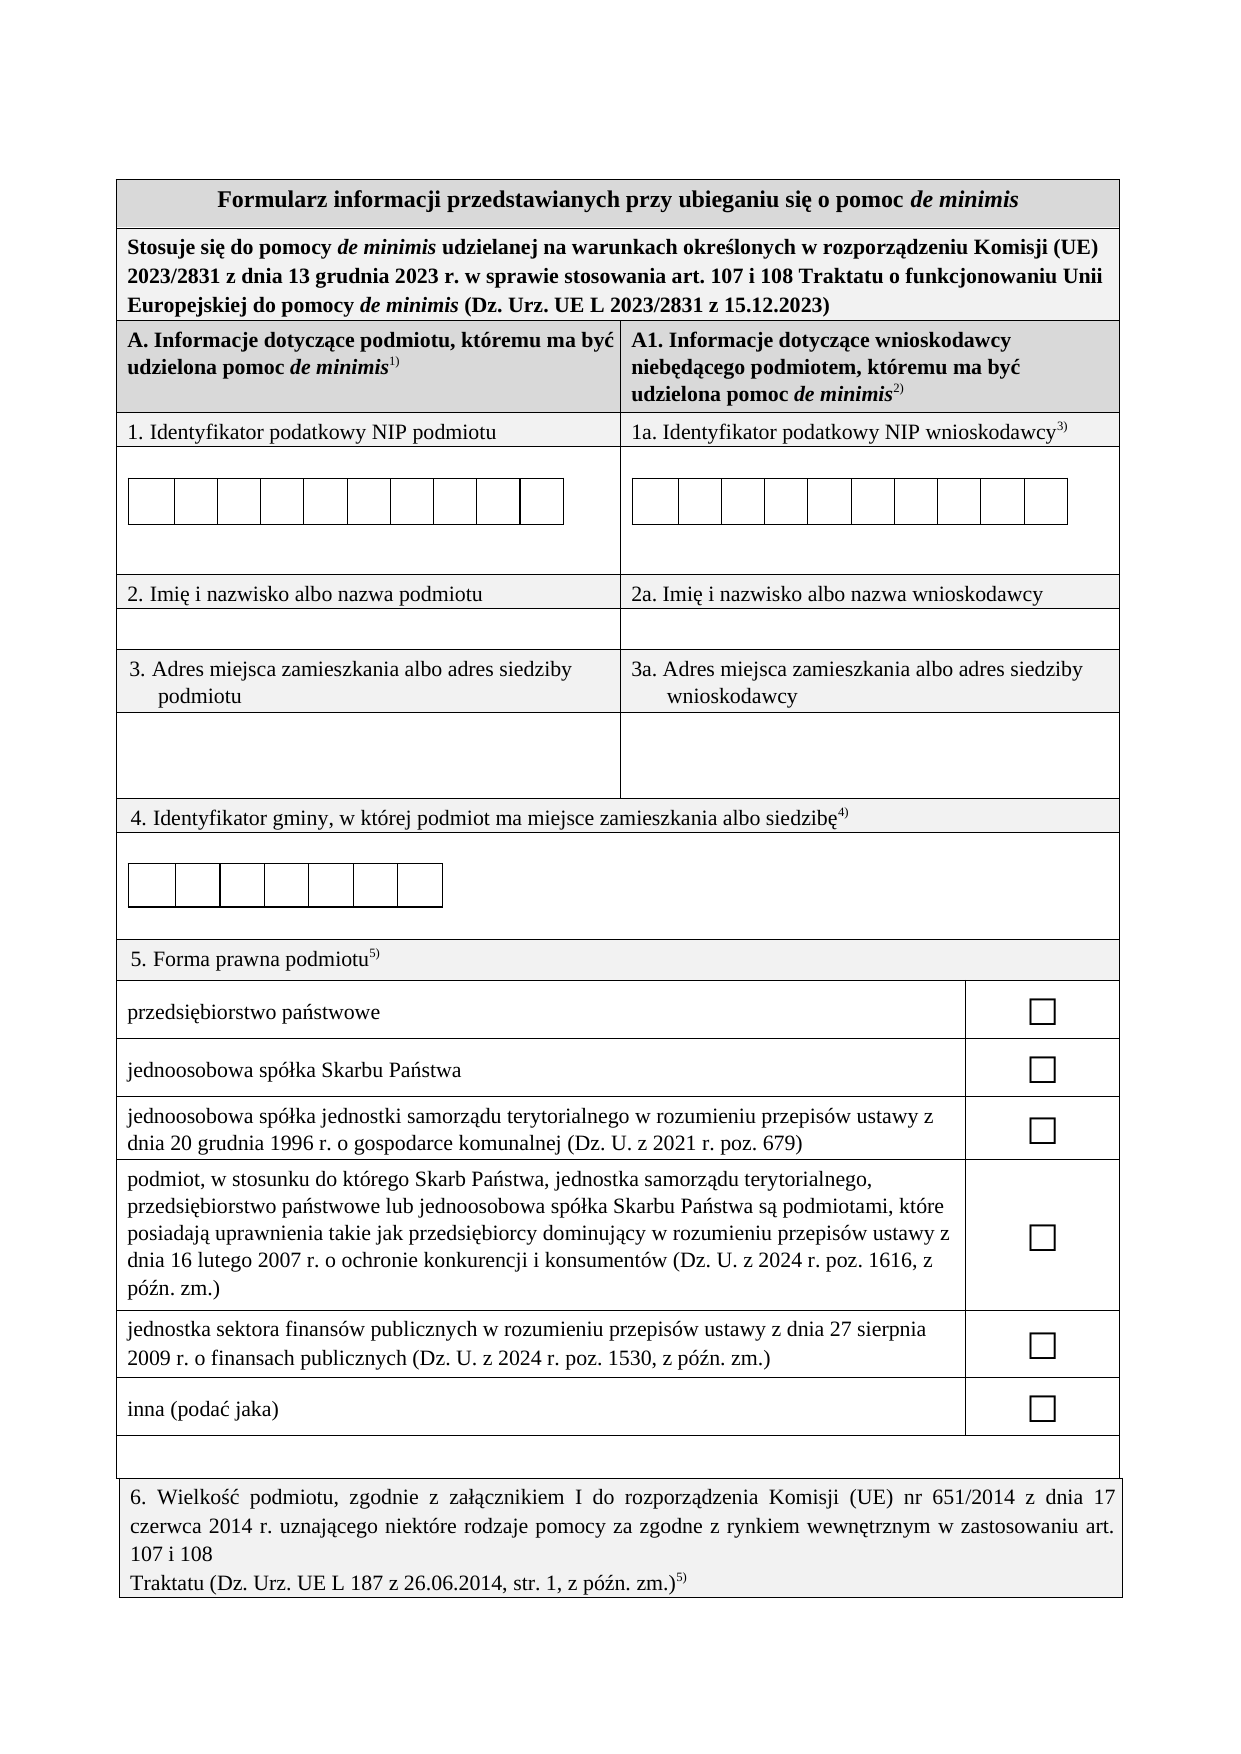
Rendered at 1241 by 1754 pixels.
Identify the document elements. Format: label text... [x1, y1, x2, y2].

table_cell [117, 447, 620, 574]
table_cell [621, 447, 1119, 574]
table_cell 2a. Imię i nazwisko albo nazwa wnioskodawcy [621, 575, 1119, 608]
table_cell jednoosobowa spółka Skarbu Państwa [117, 1039, 965, 1096]
table_cell ☐ [966, 1160, 1119, 1310]
table_header Formularz informacji przedstawianych przy ubieganiu się o pomoc de minimis [117, 180, 1119, 227]
table_cell 4. Identyfikator gminy, w której podmiot ma miejsce zamieszkania albo siedzibę4) [117, 799, 1119, 832]
table_cell ☐ [966, 981, 1119, 1038]
table_cell 1. Identyfikator podatkowy NIP podmiotu [117, 413, 620, 446]
table_cell ☐ [966, 1039, 1119, 1096]
table_cell ☐ [966, 1097, 1119, 1159]
table_cell 2. Imię i nazwisko albo nazwa podmiotu [117, 575, 620, 608]
table_cell 3. Adres miejsca zamieszkania albo adres siedziby podmiotu [117, 650, 620, 712]
table_cell przedsiębiorstwo państwowe [117, 981, 965, 1038]
table_cell 1a. Identyfikator podatkowy NIP wnioskodawcy3) [621, 413, 1119, 446]
table_cell ☐ [966, 1378, 1119, 1435]
table_cell [621, 609, 1119, 649]
table_cell 6. Wielkość podmiotu, zgodnie z załącznikiem I do rozporządzenia Komisji (UE) nr 651/2014 z dnia 17 czerwca 2014 r. uznającego niektóre rodzaje pomocy za zgodne z rynkiem wewnętrznym w zastosowaniu art. 107 i 108 Traktatu (Dz. Urz. UE L 187 z 26.06.2014, str. 1, z późn. zm.)5) [120, 1479, 1122, 1597]
table_cell jednostka sektora finansów publicznych w rozumieniu przepisów ustawy z dnia 27 sierpnia 2009 r. o finansach publicznych (Dz. U. z 2024 r. poz. 1530, z późn. zm.) [117, 1311, 965, 1377]
table_cell A1. Informacje dotyczące wnioskodawcy niebędącego podmiotem, któremu ma być udzielona pomoc de minimis2) [621, 321, 1119, 412]
table_cell [621, 713, 1119, 798]
table_cell 3a. Adres miejsca zamieszkania albo adres siedziby wnioskodawcy [621, 650, 1119, 712]
table_cell [117, 833, 1119, 939]
table_cell Stosuje się do pomocy de minimis udzielanej na warunkach określonych w rozporządzeniu Komisji (UE) 2023/2831 z dnia 13 grudnia 2023 r. w sprawie stosowania art. 107 i 108 Traktatu o funkcjonowaniu Unii Europejskiej do pomocy de minimis (Dz. Urz. UE L 2023/2831 z 15.12.2023) [117, 229, 1119, 320]
table_cell [117, 609, 620, 649]
table_cell 5. Forma prawna podmiotu5) [117, 940, 1119, 980]
table_cell [117, 713, 620, 798]
table_cell jednoosobowa spółka jednostki samorządu terytorialnego w rozumieniu przepisów ustawy z dnia 20 grudnia 1996 r. o gospodarce komunalnej (Dz. U. z 2021 r. poz. 679) [117, 1097, 965, 1159]
table_cell A. Informacje dotyczące podmiotu, któremu ma być udzielona pomoc de minimis1) [117, 321, 620, 412]
table_cell podmiot, w stosunku do którego Skarb Państwa, jednostka samorządu terytorialnego, przedsiębiorstwo państwowe lub jednoosobowa spółka Skarbu Państwa są podmiotami, które posiadają uprawnienia takie jak przedsiębiorcy dominujący w rozumieniu przepisów ustawy z dnia 16 lutego 2007 r. o ochronie konkurencji i konsumentów (Dz. U. z 2024 r. poz. 1616, z późn. zm.) [117, 1160, 965, 1310]
table_cell [117, 1436, 1119, 1478]
table_cell ☐ [966, 1311, 1119, 1377]
table_cell inna (podać jaka) [117, 1378, 965, 1435]
